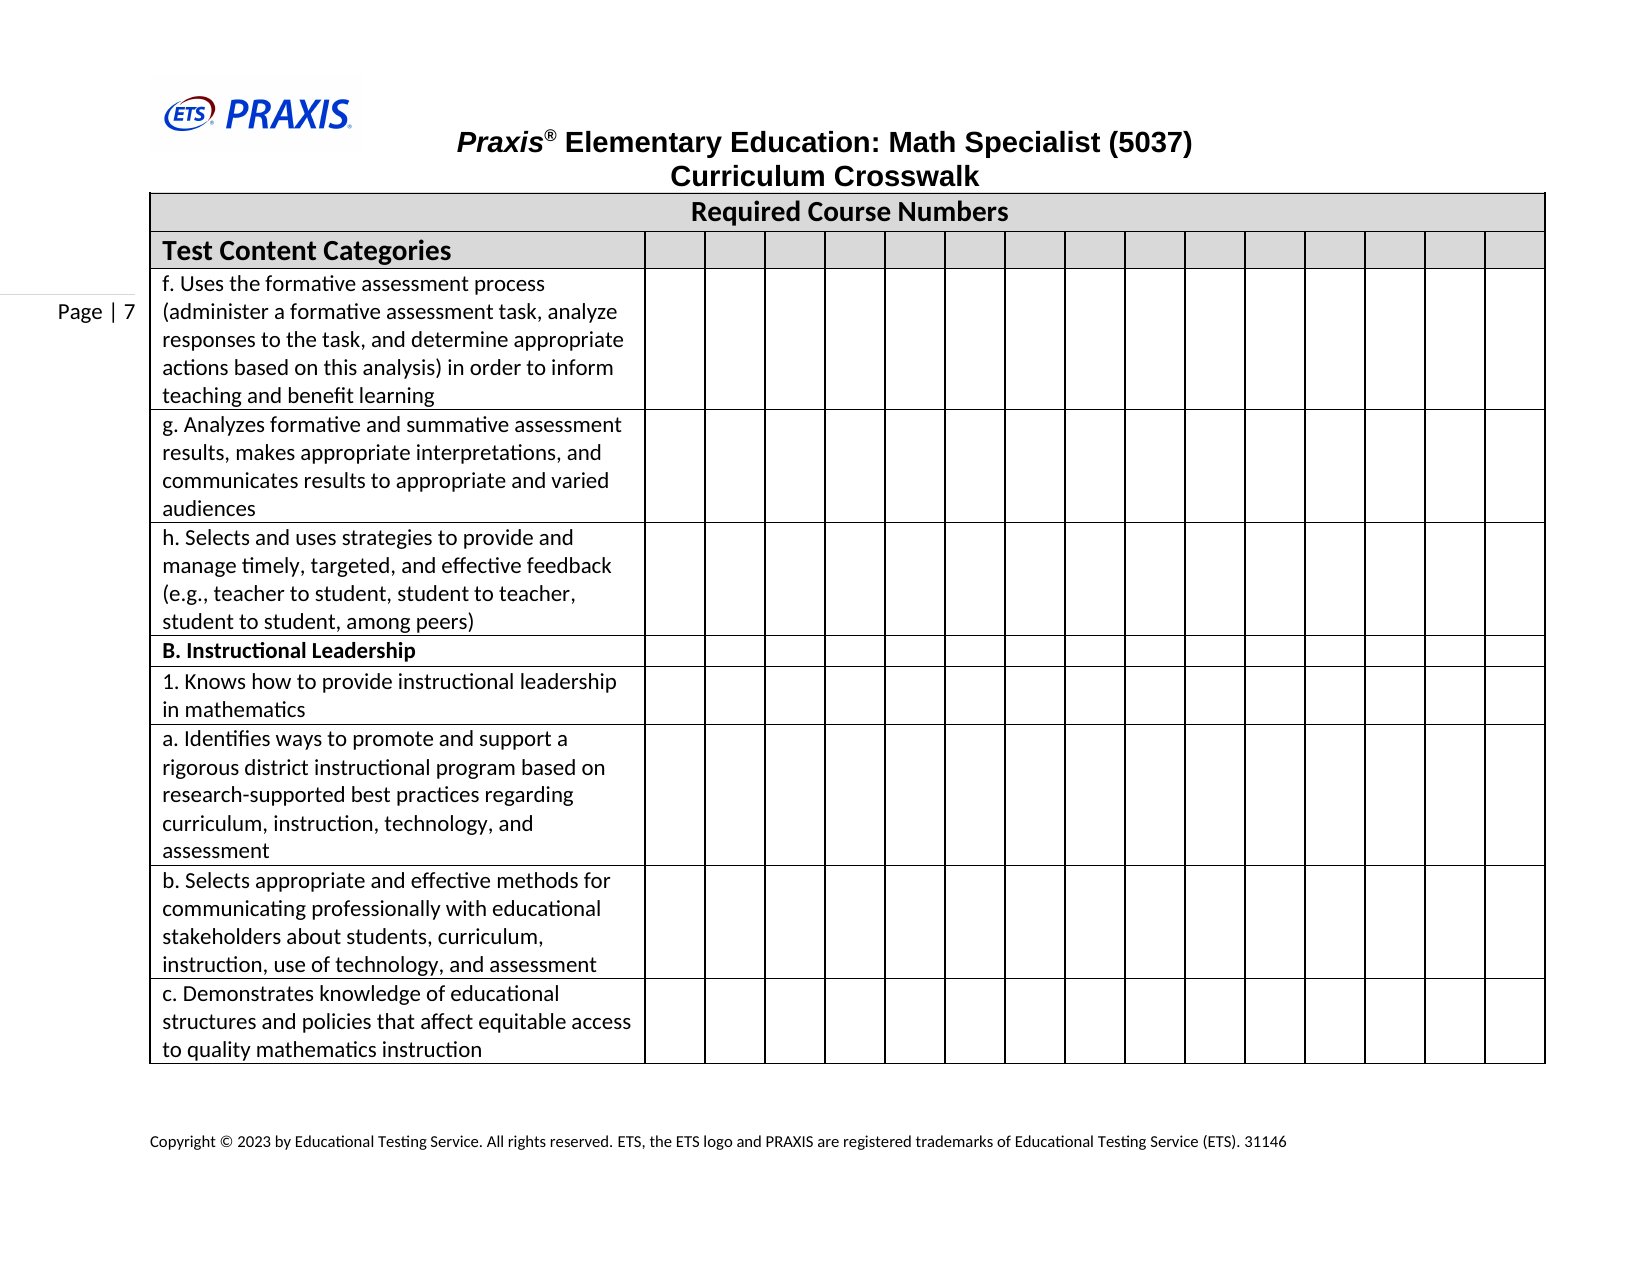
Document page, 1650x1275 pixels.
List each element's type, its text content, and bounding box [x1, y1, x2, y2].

table_cell g. Analyzes formative and summative assessment results, makes appropriate interpretations, and communicates results to appropriate and varied audiences [151, 410, 644, 522]
table_cell [1066, 725, 1124, 865]
table_cell [1126, 725, 1184, 865]
table_cell [1426, 866, 1484, 978]
table_cell [1306, 410, 1364, 522]
table_cell [1486, 636, 1544, 666]
table_cell [1066, 269, 1124, 409]
table_cell [1126, 979, 1184, 1063]
table_cell Test Content Categories [151, 232, 644, 268]
table_cell [1066, 232, 1124, 268]
table_cell [1246, 636, 1304, 666]
table_cell [1126, 232, 1184, 268]
table_cell [1126, 636, 1184, 666]
table_cell [646, 269, 704, 409]
table_cell [946, 725, 1004, 865]
table_cell [1366, 667, 1424, 723]
table_cell [1246, 410, 1304, 522]
table_cell [1246, 979, 1304, 1063]
table_cell [886, 410, 944, 522]
table_cell [766, 979, 824, 1063]
table_cell [1186, 232, 1244, 268]
table_cell [886, 667, 944, 723]
table_cell [646, 523, 704, 635]
table_cell [766, 667, 824, 723]
table_cell [1066, 523, 1124, 635]
table_cell [706, 725, 764, 865]
table_cell [1006, 410, 1064, 522]
table_cell [766, 232, 824, 268]
table_cell [1186, 523, 1244, 635]
table_cell [1366, 866, 1424, 978]
table_cell [886, 979, 944, 1063]
table_cell [1486, 410, 1544, 522]
table_cell 1. Knows how to provide instructional leadership in mathematics [151, 667, 644, 723]
table_cell [946, 636, 1004, 666]
table_cell [1486, 725, 1544, 865]
table_cell [1246, 232, 1304, 268]
table_cell [1126, 269, 1184, 409]
table_cell [826, 269, 884, 409]
table_cell [766, 410, 824, 522]
table_cell [1426, 979, 1484, 1063]
table_cell [1066, 667, 1124, 723]
table_cell [1126, 667, 1184, 723]
table_cell [1246, 866, 1304, 978]
table_cell [1006, 269, 1064, 409]
table_cell [1426, 523, 1484, 635]
table_cell [1366, 523, 1424, 635]
table_cell [1366, 636, 1424, 666]
table_cell [1246, 667, 1304, 723]
table_cell [1486, 269, 1544, 409]
table_cell c. Demonstrates knowledge of educational structures and policies that affect equitable access to quality mathematics instruction [151, 979, 644, 1063]
table_cell [826, 523, 884, 635]
table_cell [1126, 523, 1184, 635]
table_cell [1366, 410, 1424, 522]
table_cell [886, 232, 944, 268]
table_cell [1186, 725, 1244, 865]
table_cell [886, 725, 944, 865]
table_cell [1246, 725, 1304, 865]
table_cell [646, 979, 704, 1063]
table_cell [1186, 979, 1244, 1063]
table_cell [766, 866, 824, 978]
table_cell [1186, 410, 1244, 522]
table_cell [706, 636, 764, 666]
table_cell [1126, 410, 1184, 522]
table_cell [766, 523, 824, 635]
table_cell [1366, 269, 1424, 409]
table_cell [946, 410, 1004, 522]
table_cell [1486, 523, 1544, 635]
table_cell [1426, 725, 1484, 865]
table_cell [706, 979, 764, 1063]
table_cell [1486, 667, 1544, 723]
picture [150, 75, 364, 153]
table_cell [1006, 232, 1064, 268]
table_cell [886, 866, 944, 978]
table_cell [1306, 523, 1364, 635]
table_cell [1006, 979, 1064, 1063]
table_cell b. Selects appropriate and effective methods for communicating professionally with educational stakeholders about students, curriculum, instruction, use of technology, and assessment [151, 866, 644, 978]
table_cell [946, 979, 1004, 1063]
table_cell [1006, 636, 1064, 666]
table_cell [646, 410, 704, 522]
table_cell f. Uses the formative assessment process (administer a formative assessment task, analyze responses to the task, and determine appropriate actions based on this analysis) in order to inform teaching and benefit learning [151, 269, 644, 409]
table_cell [1426, 636, 1484, 666]
table_cell [886, 523, 944, 635]
table_cell [646, 866, 704, 978]
table_cell [1186, 866, 1244, 978]
table_cell [1486, 232, 1544, 268]
table_cell [946, 232, 1004, 268]
table_cell a. Identifies ways to promote and support a rigorous district instructional program based on research-supported best practices regarding curriculum, instruction, technology, and assessment [151, 725, 644, 865]
table_cell [826, 866, 884, 978]
table_cell [1306, 269, 1364, 409]
table_cell [1366, 979, 1424, 1063]
table_cell [1066, 866, 1124, 978]
table_cell [1486, 866, 1544, 978]
table_cell [946, 667, 1004, 723]
table_cell [1486, 979, 1544, 1063]
table_cell [826, 725, 884, 865]
table_cell [1066, 410, 1124, 522]
table_cell [1006, 866, 1064, 978]
table_cell [946, 269, 1004, 409]
table_header Required Course Numbers [151, 194, 1544, 231]
table_cell [1426, 410, 1484, 522]
table_cell [1426, 269, 1484, 409]
table_cell [1306, 725, 1364, 865]
table_cell [1066, 636, 1124, 666]
table_cell [826, 410, 884, 522]
table_cell [946, 866, 1004, 978]
table_cell [1306, 979, 1364, 1063]
table_cell [646, 636, 704, 666]
table_cell [1126, 866, 1184, 978]
table_cell [1426, 232, 1484, 268]
table_cell h. Selects and uses strategies to provide and manage timely, targeted, and effective feedback (e.g., teacher to student, student to teacher, student to student, among peers) [151, 523, 644, 635]
table_cell [1006, 725, 1064, 865]
table_cell [766, 269, 824, 409]
table_cell [826, 636, 884, 666]
table_cell [766, 636, 824, 666]
table_cell [646, 725, 704, 865]
table_cell [1306, 866, 1364, 978]
table_cell [1246, 523, 1304, 635]
table_cell [706, 410, 764, 522]
table_cell [706, 269, 764, 409]
table_cell [706, 866, 764, 978]
table_cell [706, 523, 764, 635]
table_cell [826, 979, 884, 1063]
table_cell [886, 269, 944, 409]
table_cell [1366, 232, 1424, 268]
table_cell [1066, 979, 1124, 1063]
table_cell [1366, 725, 1424, 865]
table_cell [646, 232, 704, 268]
table_cell [1306, 667, 1364, 723]
table_cell [1006, 523, 1064, 635]
table_cell [1186, 636, 1244, 666]
table_cell [1306, 636, 1364, 666]
table_cell [886, 636, 944, 666]
table_cell B. Instructional Leadership [151, 636, 644, 666]
table_cell [766, 725, 824, 865]
table_cell [946, 523, 1004, 635]
table_cell [1186, 269, 1244, 409]
table_cell [706, 667, 764, 723]
table_cell [646, 667, 704, 723]
table_cell [1426, 667, 1484, 723]
table_cell [1006, 667, 1064, 723]
table_cell [826, 232, 884, 268]
table_cell [1186, 667, 1244, 723]
table_cell [826, 667, 884, 723]
table_cell [1246, 269, 1304, 409]
table_cell [1306, 232, 1364, 268]
table_cell [706, 232, 764, 268]
